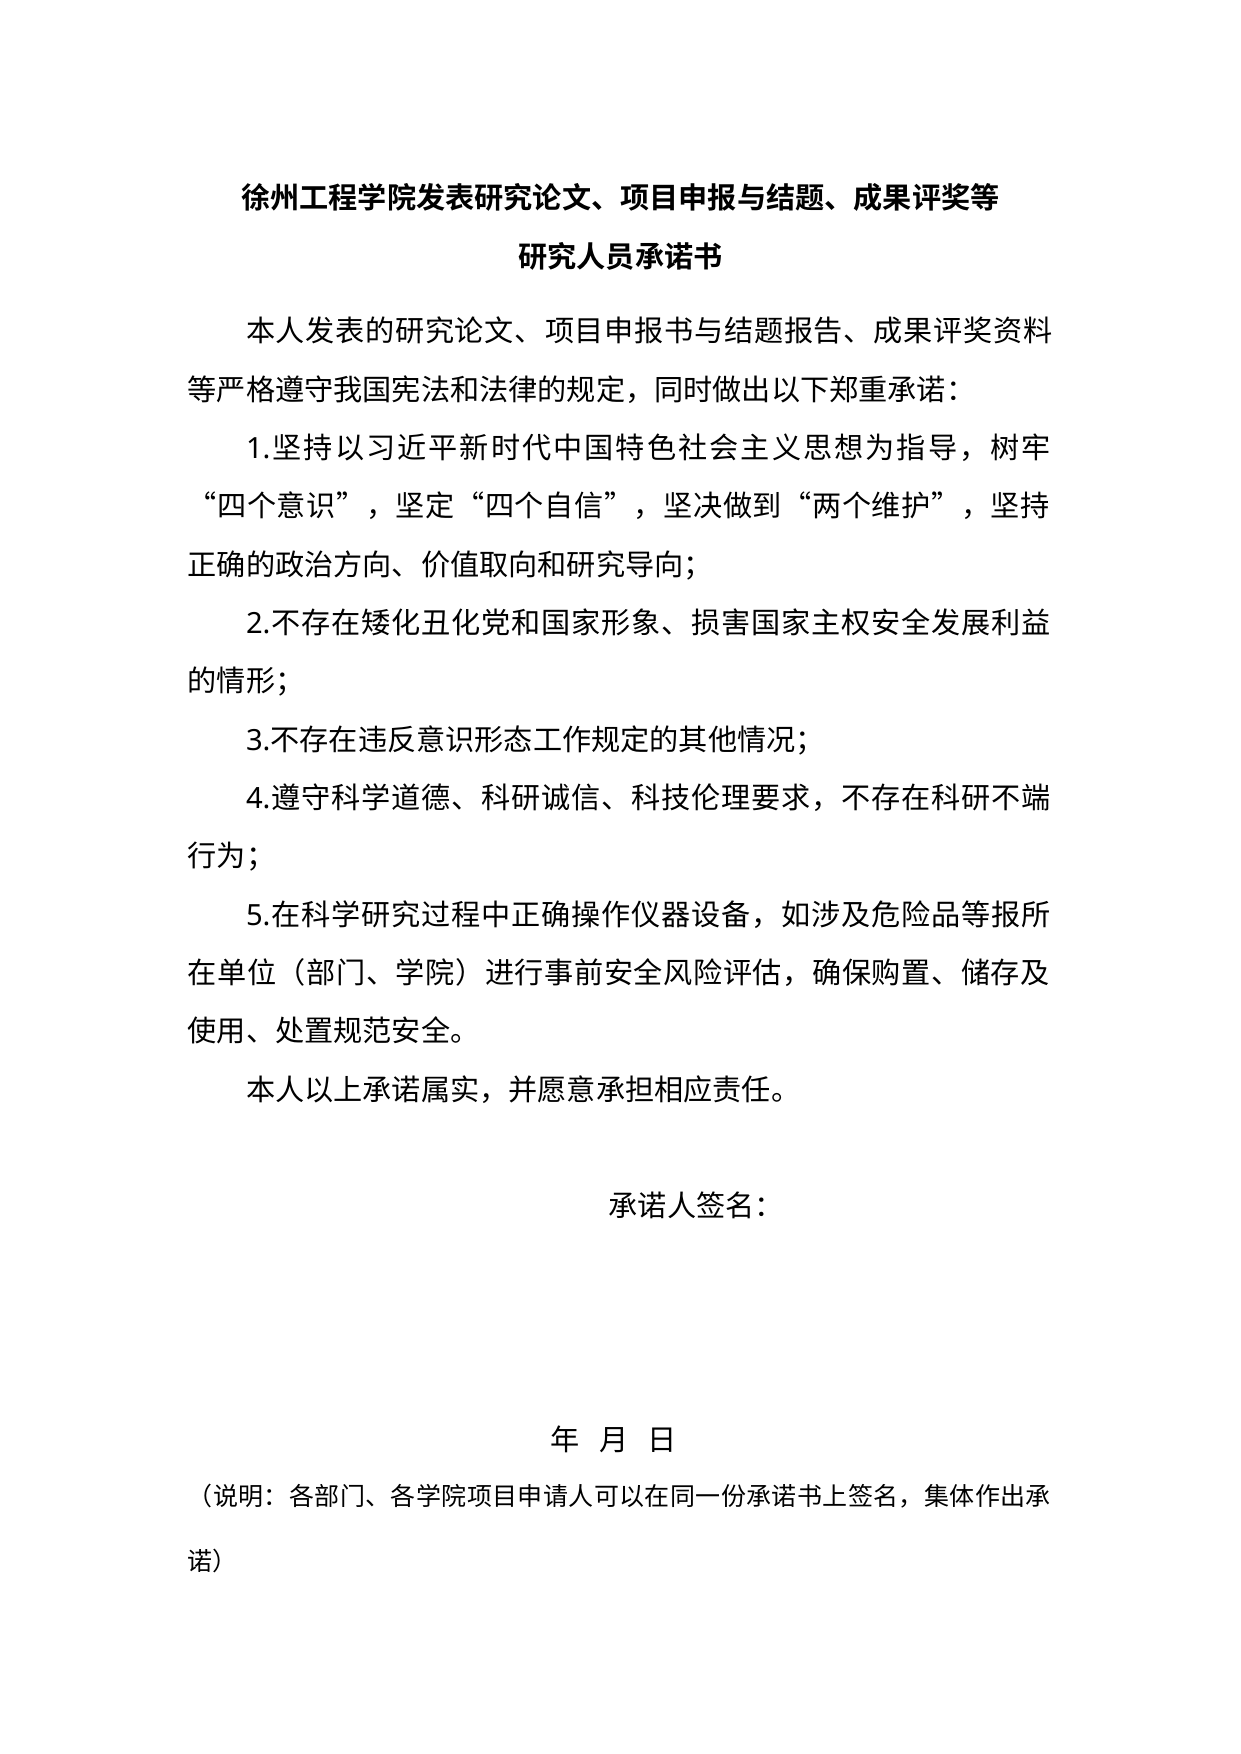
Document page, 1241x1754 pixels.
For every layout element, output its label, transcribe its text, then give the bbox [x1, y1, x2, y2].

text 本人发表的研究论文、项目申报书与结题报告、成果评奖资料等严格遵守我国宪法和法律的规定，同时做出以下郑重承诺： [187, 295, 1053, 412]
text 承诺人签名： [187, 1170, 1053, 1228]
text 5.在科学研究过程中正确操作仪器设备，如涉及危险品等报所在单位（部门、学院）进行事前安全风险评估，确保购置、储存及使用、处置规范安全。 [187, 878, 1053, 1053]
text 年 月 日 [187, 1403, 1053, 1462]
text 2.不存在矮化丑化党和国家形象、损害国家主权安全发展利益的情形； [187, 587, 1053, 703]
text 徐州工程学院发表研究论文、项目申报与结题、成果评奖等 [187, 162, 1053, 220]
text （说明：各部门、各学院项目申请人可以在同一份承诺书上签名，集体作出承诺） [187, 1462, 1053, 1592]
text 1.坚持以习近平新时代中国特色社会主义思想为指导，树牢“四个意识”，坚定“四个自信”，坚决做到“两个维护”，坚持正确的政治方向、价值取向和研究导向； [187, 412, 1053, 587]
text 研究人员承诺书 [187, 220, 1053, 279]
text 本人以上承诺属实，并愿意承担相应责任。 [187, 1053, 1053, 1112]
text 4.遵守科学道德、科研诚信、科技伦理要求，不存在科研不端行为； [187, 762, 1053, 878]
text 3.不存在违反意识形态工作规定的其他情况； [187, 703, 1053, 762]
